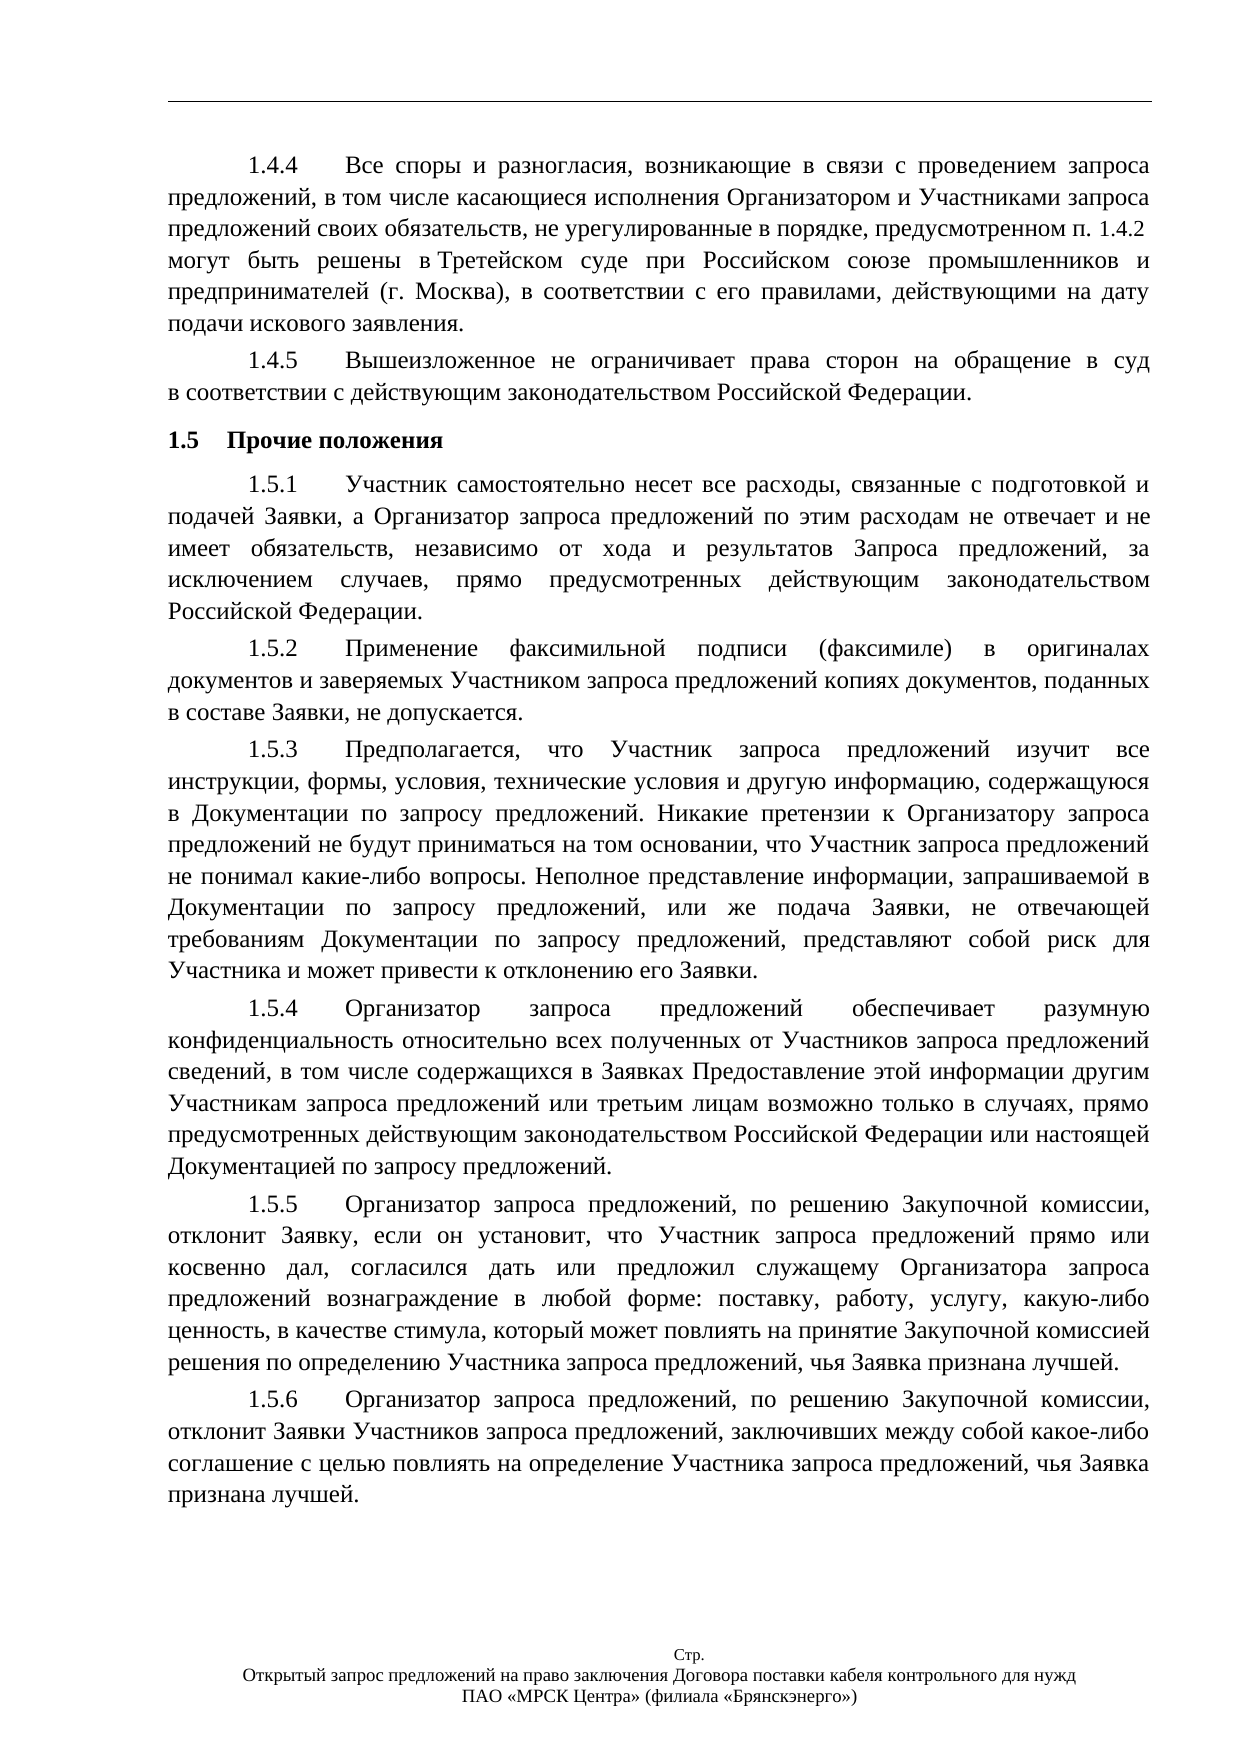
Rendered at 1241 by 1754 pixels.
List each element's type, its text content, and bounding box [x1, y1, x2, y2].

list Участник самостоятельно несет все расходы, связанные с подготовкой и подачей Заявки, а Организатор запроса предложений по этим расходам не отвечает и не имеет обязательств, независимо от хода и результатов Запроса предложений, за исключением случаев, прямо предусмотренных действующим законодательством Российской Федерации. [168, 469, 1150, 624]
list Вышеизложенное не ограничивает права сторон на обращение в суд в соответствии с действующим законодательством Российской Федерации. [168, 346, 1150, 406]
list Применение факсимильной подписи (факсимиле) в оригиналах документов и заверяемых Участником запроса предложений копиях документов, поданных в составе Заявки, не допускается. [168, 633, 1150, 725]
list Организатор запроса предложений, по решению Закупочной комиссии, отклонит Заявки Участников запроса предложений, заключивших между собой какое-либо соглашение с целью повлиять на определение Участника запроса предложений, чья Заявка признана лучшей. [168, 1384, 1150, 1508]
list Все споры и разногласия, возникающие в связи с проведением запроса предложений, в том числе касающиеся исполнения Организатором и Участниками запроса предложений своих обязательств, не урегулированные в порядке, предусмотренном п. 1.4.2 могут быть решены в Третейском суде при Российском союзе промышленников и предпринимателей (г. Москва), в соответствии с его правилами, действующими на дату подачи искового заявления. [168, 150, 1150, 337]
subtitle Прочие положения [168, 425, 1152, 454]
list Предполагается, что Участник запроса предложений изучит все инструкции, формы, условия, технические условия и другую информацию, содержащуюся в Документации по запросу предложений. Никакие претензии к Организатору запроса предложений не будут приниматься на том основании, что Участник запроса предложений не понимал какие-либо вопросы. Неполное представление информации, запрашиваемой в Документации по запросу предложений, или же подача Заявки, не отвечающей требованиям Документации по запросу предложений, представляют собой риск для Участника и может привести к отклонению его Заявки. [168, 734, 1150, 984]
list Организатор запроса предложений обеспечивает разумную конфиденциальность относительно всех полученных от Участников запроса предложений сведений, в том числе содержащихся в Заявках Предоставление этой информации другим Участникам запроса предложений или третьим лицам возможно только в случаях, прямо предусмотренных действующим законодательством Российской Федерации или настоящей Документацией по запросу предложений. [168, 993, 1150, 1180]
list Организатор запроса предложений, по решению Закупочной комиссии, отклонит Заявку, если он установит, что Участник запроса предложений прямо или косвенно дал, согласился дать или предложил служащему Организатора запроса предложений вознаграждение в любой форме: поставку, работу, услугу, какую-либо ценность, в качестве стимула, который может повлиять на принятие Закупочной комиссией решения по определению Участника запроса предложений, чья Заявка признана лучшей. [168, 1189, 1150, 1375]
